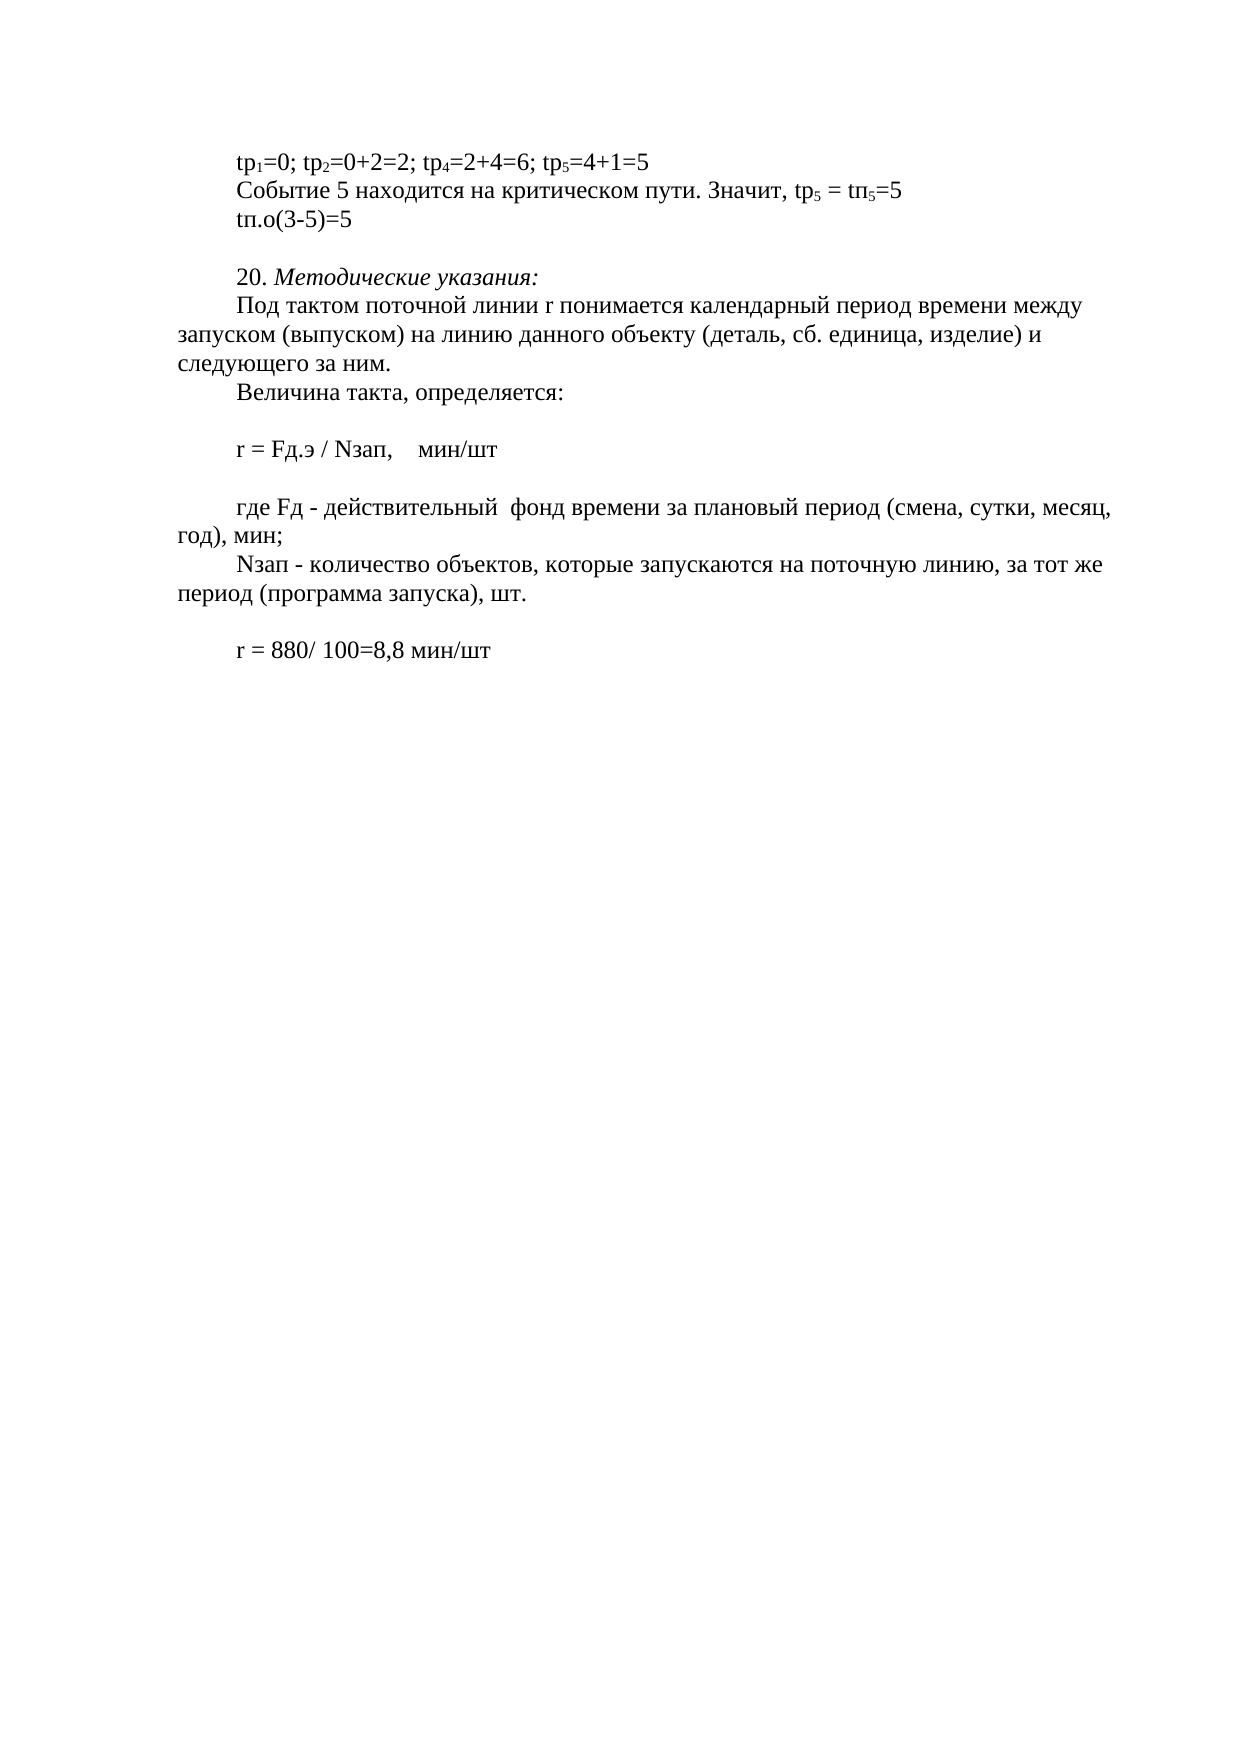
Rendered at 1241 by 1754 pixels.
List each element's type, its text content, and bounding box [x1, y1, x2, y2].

text r = 880/ 100=8,8 мин/шт [177, 636, 1151, 664]
text где Fд - действительный фонд времени за плановый период (смена, сутки, месяц, год), мин; [177, 492, 1152, 549]
text Под тактом поточной линии r понимается календарный период времени между запуском (выпуском) на линию данного объекту (деталь, сб. единица, изделие) и следующего за ним. [177, 291, 1152, 377]
text Событие 5 находится на критическом пути. Значит, tр5 = tп5=5 [177, 176, 1151, 204]
text tп.о(3-5)=5 [177, 204, 1151, 233]
text 20. Методические указания: [177, 262, 1152, 291]
text Величина такта, определяется: [177, 377, 1152, 406]
text Nзап - количество объектов, которые запускаются на поточную линию, за тот же период (программа запуска), шт. [177, 549, 1152, 607]
text tр1=0; tр2=0+2=2; tр4=2+4=6; tр5=4+1=5 [177, 147, 1151, 176]
text r = Fд.э / Nзап, мин/шт [177, 434, 1152, 463]
